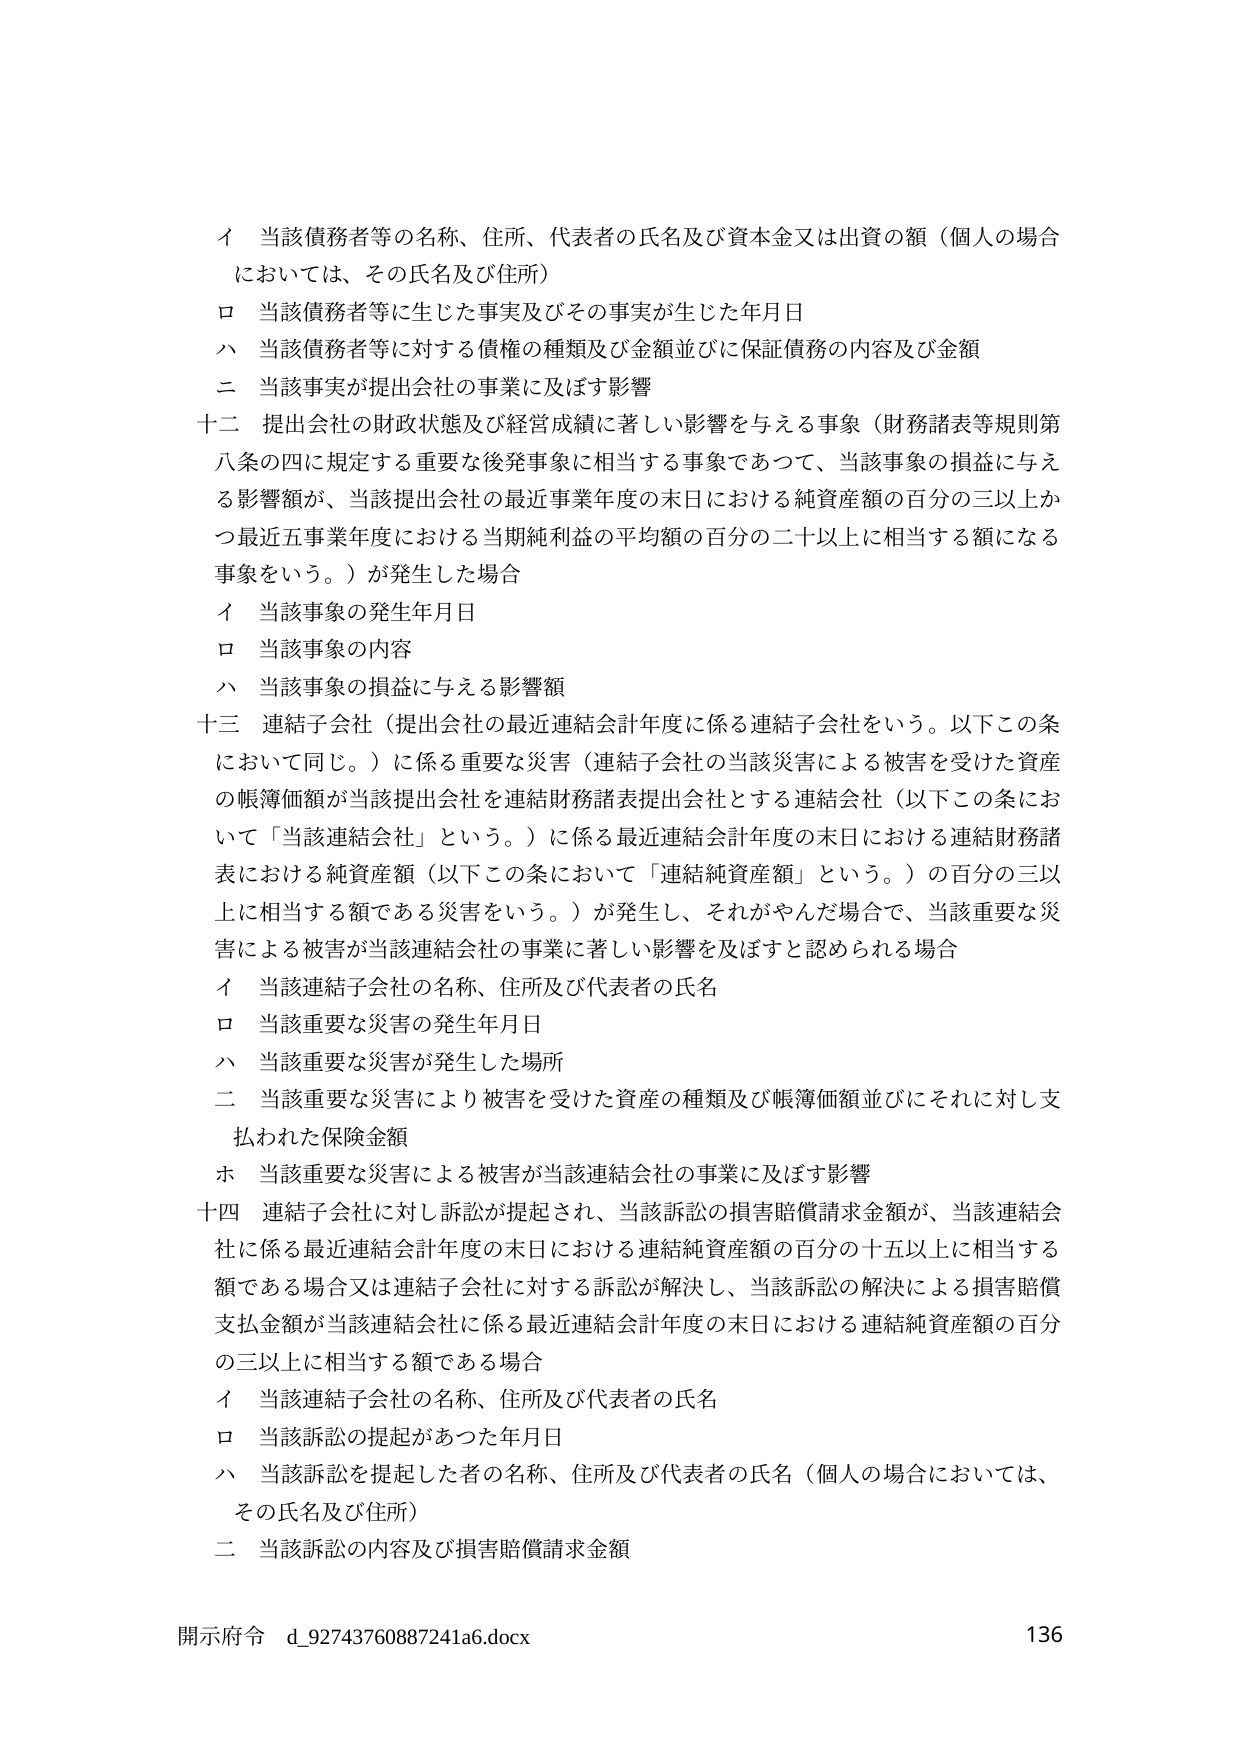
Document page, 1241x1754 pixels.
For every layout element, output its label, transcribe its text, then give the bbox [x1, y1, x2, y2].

text ロ 当該訴訟の提起があつた年月日 [214, 1417, 1063, 1454]
text 十三 連結子会社（提出会社の最近連結会計年度に係る連結子会社をいう。以下この条において同じ。）に係る重要な災害（連結子会社の当該災害による被害を受けた資産の帳簿価額が当該提出会社を連結財務諸表提出会社とする連結会社（以下この条において「当該連結会社」という。）に係る最近連結会計年度の末日における連結財務諸表における純資産額（以下この条において「連結純資産額」という。）の百分の三以上に相当する額である災害をいう。）が発生し、それがやんだ場合で、当該重要な災害による被害が当該連結会社の事業に著しい影響を及ぼすと認められる場合 [196, 704, 1063, 967]
text イ 当該連結子会社の名称、住所及び代表者の氏名 [214, 967, 1063, 1004]
text 二 当該訴訟の内容及び損害賠償請求金額 [214, 1529, 1063, 1567]
text イ 当該債務者等の名称、住所、代表者の氏名及び資本金又は出資の額（個人の場合においては、その氏名及び住所） [215, 217, 1063, 292]
text ロ 当該重要な災害の発生年月日 [214, 1004, 1063, 1042]
text ロ 当該債務者等に生じた事実及びその事実が生じた年月日 [215, 292, 1063, 329]
text ハ 当該重要な災害が発生した場所 [214, 1042, 1063, 1079]
text 二 当該重要な災害により被害を受けた資産の種類及び帳簿価額並びにそれに対し支払われた保険金額 [214, 1079, 1063, 1154]
text ハ 当該債務者等に対する債権の種類及び金額並びに保証債務の内容及び金額 [215, 329, 1063, 367]
text ホ 当該重要な災害による被害が当該連結会社の事業に及ぼす影響 [214, 1154, 1063, 1192]
text 十四 連結子会社に対し訴訟が提起され、当該訴訟の損害賠償請求金額が、当該連結会社に係る最近連結会計年度の末日における連結純資産額の百分の十五以上に相当する額である場合又は連結子会社に対する訴訟が解決し、当該訴訟の解決による損害賠償支払金額が当該連結会社に係る最近連結会計年度の末日における連結純資産額の百分の三以上に相当する額である場合 [196, 1192, 1063, 1379]
text イ 当該連結子会社の名称、住所及び代表者の氏名 [214, 1379, 1063, 1417]
text ハ 当該訴訟を提起した者の名称、住所及び代表者の氏名（個人の場合においては、その氏名及び住所） [214, 1454, 1063, 1529]
text ロ 当該事象の内容 [215, 629, 1063, 667]
text ハ 当該事象の損益に与える影響額 [215, 667, 1063, 704]
text イ 当該事象の発生年月日 [215, 592, 1063, 629]
text ニ 当該事実が提出会社の事業に及ぼす影響 [215, 367, 1063, 404]
text 十二 提出会社の財政状態及び経営成績に著しい影響を与える事象（財務諸表等規則第八条の四に規定する重要な後発事象に相当する事象であつて、当該事象の損益に与える影響額が、当該提出会社の最近事業年度の末日における純資産額の百分の三以上かつ最近五事業年度における当期純利益の平均額の百分の二十以上に相当する額になる事象をいう。）が発生した場合 [196, 404, 1063, 592]
